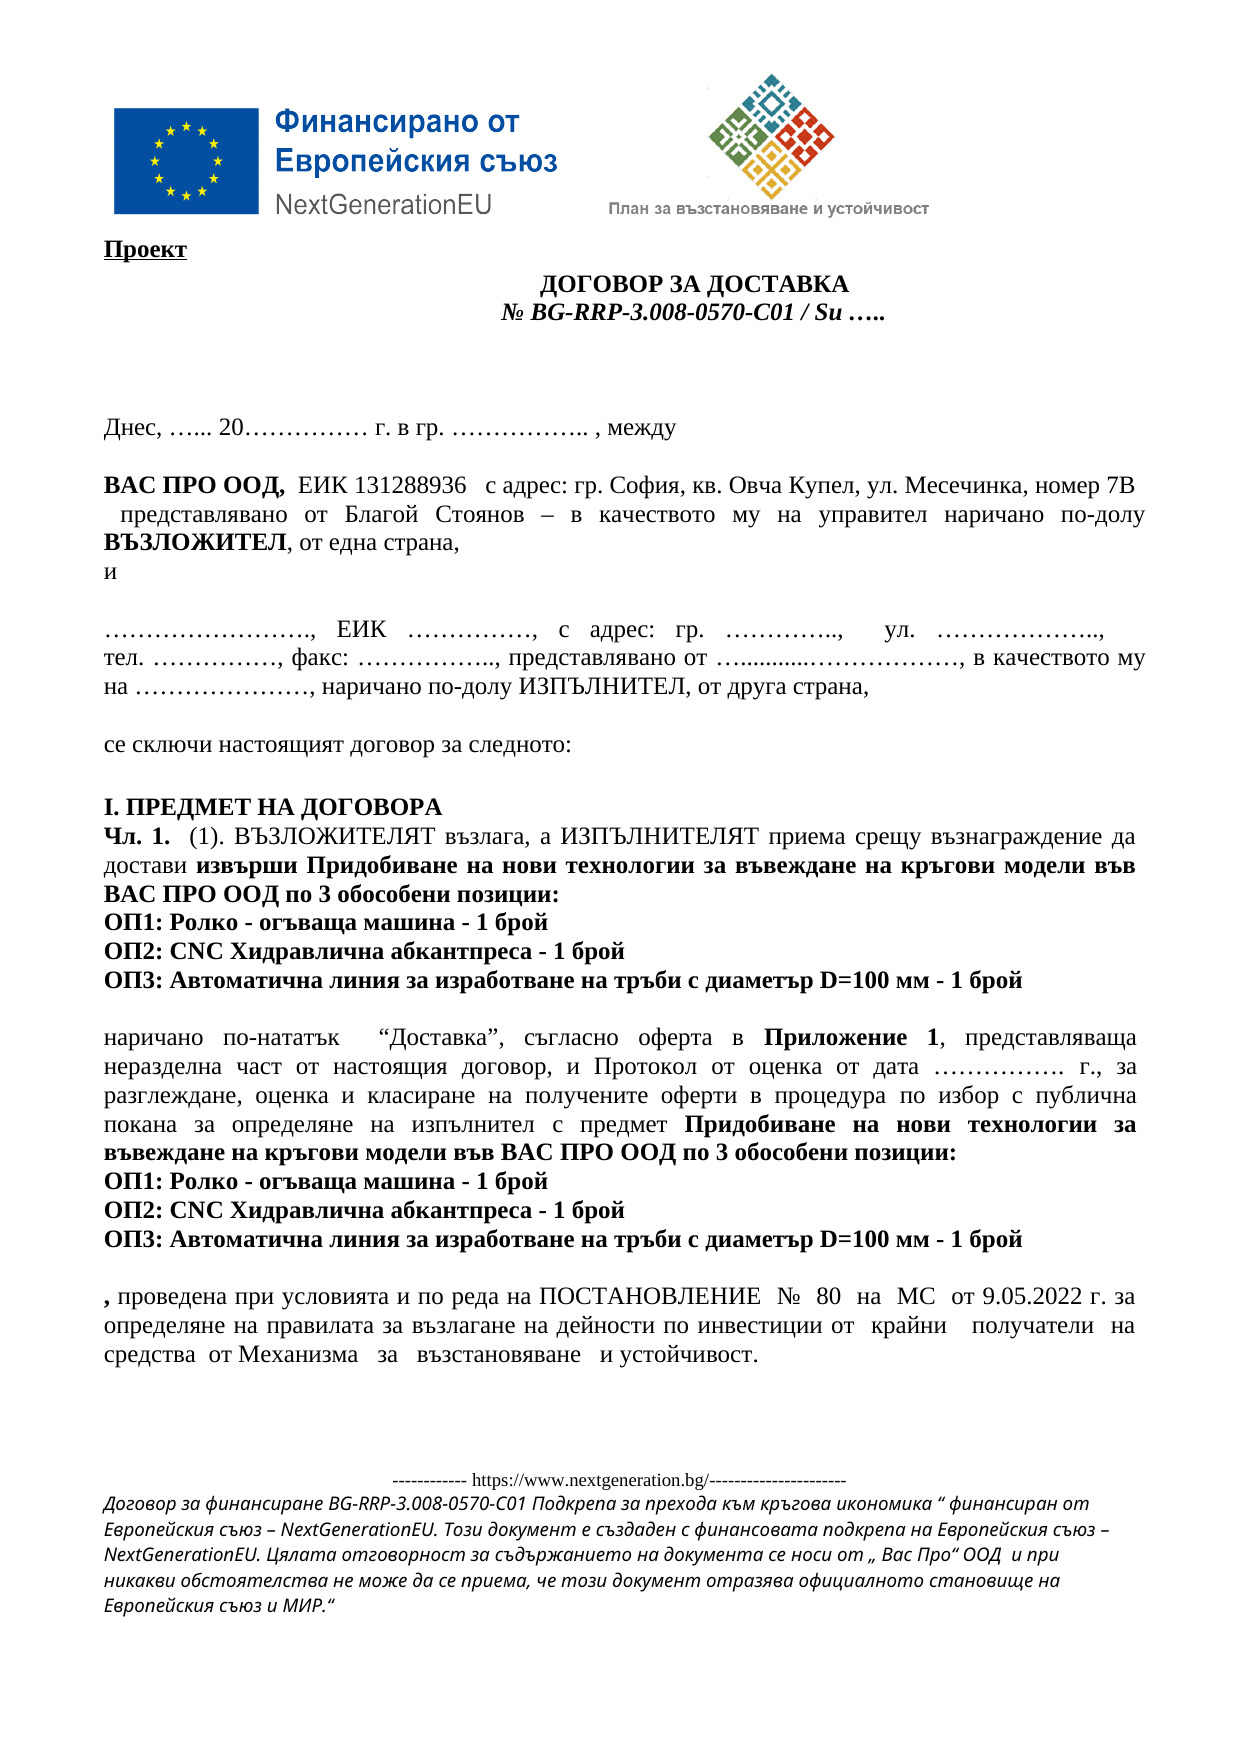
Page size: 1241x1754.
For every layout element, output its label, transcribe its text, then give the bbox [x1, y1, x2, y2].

text ОП2: CNC Хидравлична абкантпреса - 1 брой [103, 1195, 1137, 1224]
text представлявано от Благой Стоянов – в качеството му на управител наричано по-долу ВЪЗЛОЖИТЕЛ, от една страна, [103, 499, 1147, 556]
text ……………………., ЕИК ……………, с адрес: гр. ………….., ул. ……………….., тел. ……………, факс: …………….., представлявано от …...........………………, в качеството му на …………………, наричано по-долу ИЗПЪЛНИТЕЛ, от друга страна, [103, 614, 1147, 700]
text се сключи настоящият договор за следното: [103, 729, 1147, 757]
text ОП1: Ролко - огъваща машина - 1 брой [103, 1166, 1137, 1195]
text Проект [103, 234, 1137, 262]
text ОП3: Автоматична линия за изработване на тръби с диаметър D=100 мм - 1 брой [103, 1224, 1137, 1252]
text , проведена при условията и по реда на ПОСТАНОВЛЕНИЕ № 80 на МС от 9.05.2022 г. за определяне на правилата за възлагане на дейности по инвестиции от крайни получатели на средства от Механизма за възстановяване и устойчивост. [103, 1281, 1137, 1367]
text ВАС ПРО ООД, ЕИК 131288936 с адрес: гр. София, кв. Овча Купел, ул. Месечинка, номер 7В [103, 470, 1147, 499]
text ОП1: Ролко - огъваща машина - 1 брой [103, 907, 1137, 936]
text наричано по-нататък “Доставка”, съгласно оферта в Приложение 1, представляваща неразделна част от настоящия договор, и Протокол от оценка от дата ……………. г., за разглеждане, оценка и класиране на получените оферти в процедура по избор с публична покана за определяне на изпълнител с предмет Придобиване на нови технологии за въвеждане на кръгови модели във ВАС ПРО ООД по 3 обособени позиции: [103, 1022, 1137, 1166]
text и [103, 556, 1147, 614]
text ОП2: CNC Хидравлична абкантпреса - 1 брой [103, 936, 1137, 965]
picture [103, 73, 939, 228]
text Чл. 1. (1). ВЪЗЛОЖИТЕЛЯТ възлага, а ИЗПЪЛНИТЕЛЯТ приема срещу възнаграждение да достави извърши Придобиване на нови технологии за въвеждане на кръгови модели във ВАС ПРО ООД по 3 обособени позиции: [103, 821, 1137, 907]
text № BG-RRP-3.008-0570-C01 / Su ….. [178, 297, 1137, 326]
text Днес, …... 20…………… г. в гр. …………….. , между [103, 412, 1147, 441]
text ДОГОВОР ЗА ДОСТАВКА [252, 269, 1137, 297]
text I. ПРЕДМЕТ НА ДОГОВОРА [103, 792, 1137, 821]
text ОП3: Автоматична линия за изработване на тръби с диаметър D=100 мм - 1 брой [103, 965, 1137, 994]
